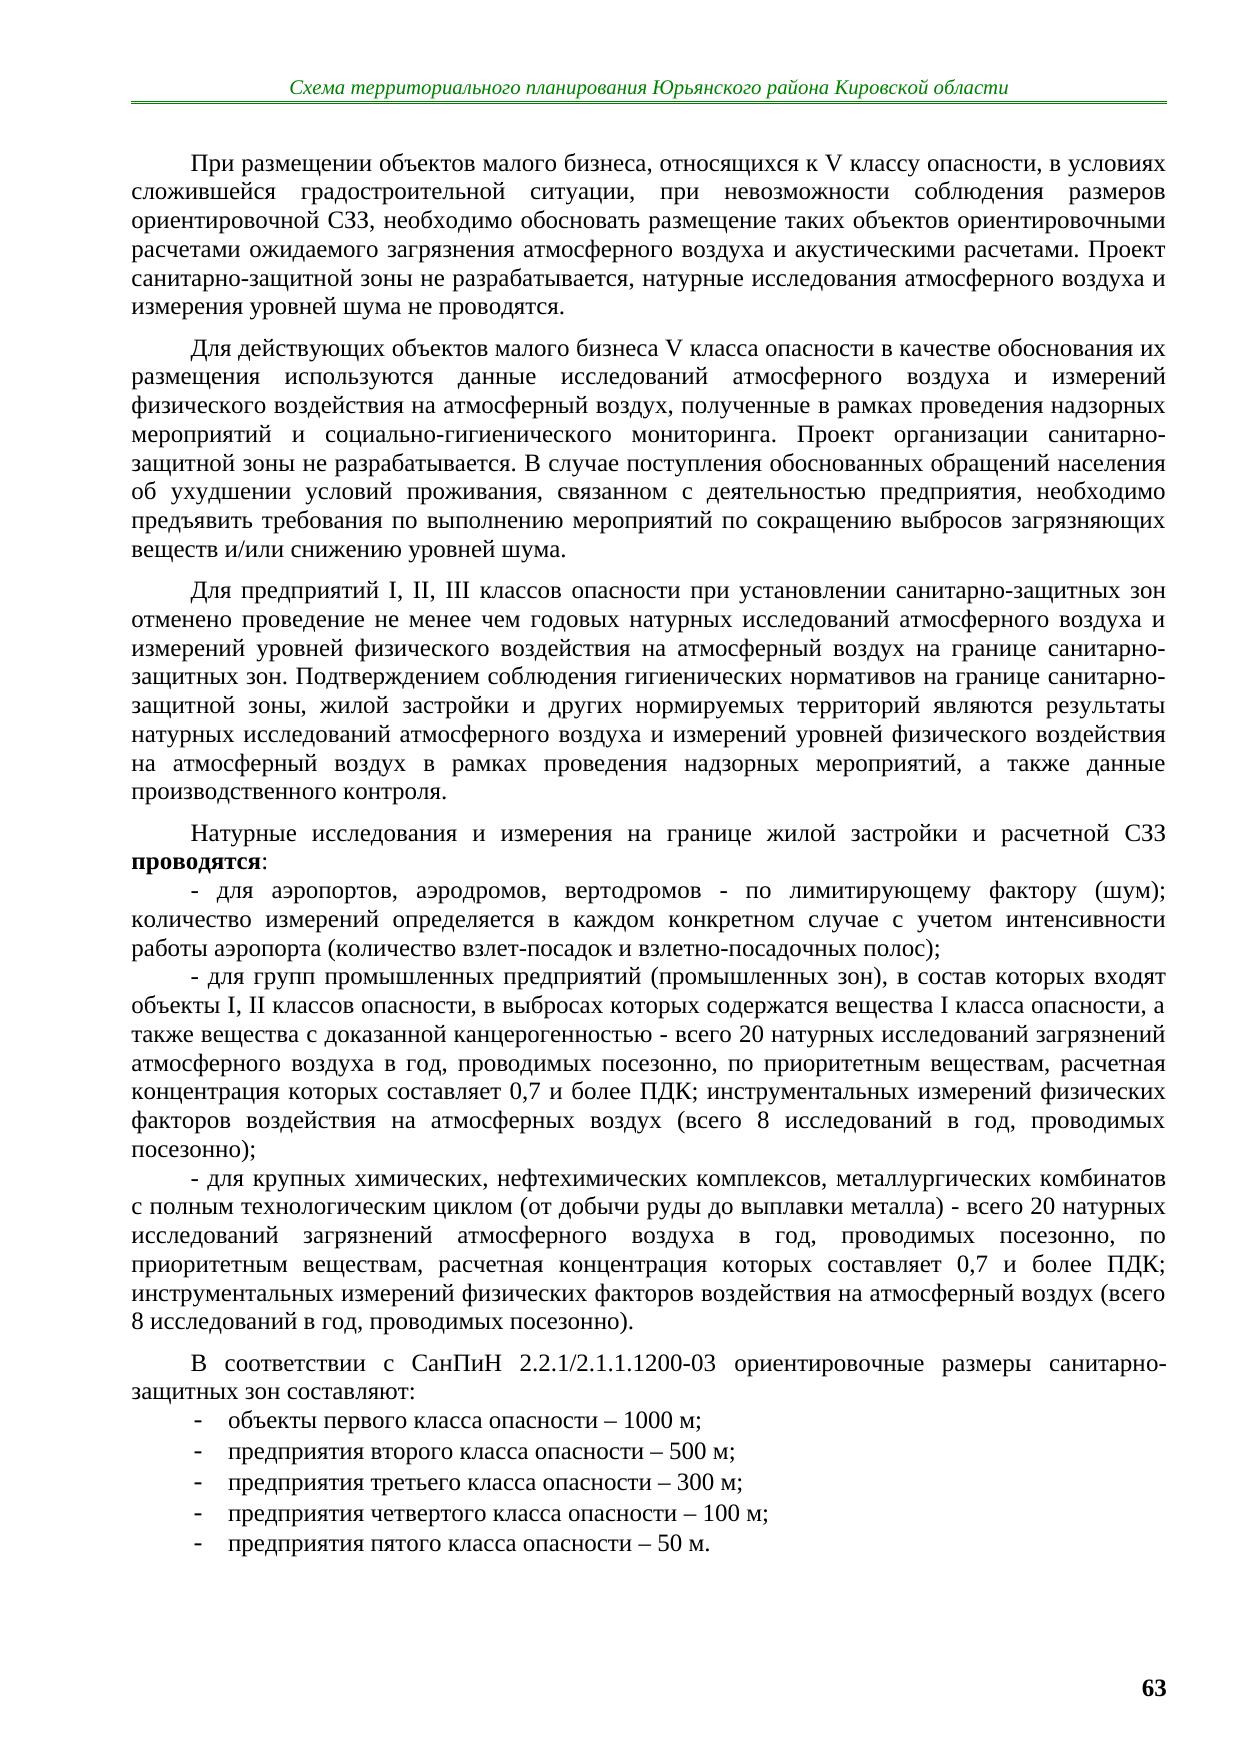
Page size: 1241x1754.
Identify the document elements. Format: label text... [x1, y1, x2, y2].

text Для действующих объектов малого бизнеса V класса опасности в качестве обоснования их размещения используются данные исследований атмосферного воздуха и измерений физического воздействия на атмосферный воздух, полученные в рамках проведения надзорных мероприятий и социально-гигиенического мониторинга. Проект организации санитарно-защитной зоны не разрабатывается. В случае поступления обоснованных обращений населения об ухудшении условий проживания, связанном с деятельностью предприятия, необходимо предъявить требования по выполнению мероприятий по сокращению выбросов загрязняющих веществ и/или снижению уровней шума. [131, 333, 1167, 563]
text Для предприятий I, II, III классов опасности при установлении санитарно-защитных зон отменено проведение не менее чем годовых натурных исследований атмосферного воздуха и измерений уровней физического воздействия на атмосферный воздух на границе санитарно-защитных зон. Подтверждением соблюдения гигиенических нормативов на границе санитарно-защитной зоны, жилой застройки и других нормируемых территорий являются результаты натурных исследований атмосферного воздуха и измерений уровней физического воздействия на атмосферный воздух в рамках проведения надзорных мероприятий, а также данные производственного контроля. [131, 575, 1167, 805]
text Натурные исследования и измерения на границе жилой застройки и расчетной СЗЗ проводятся: [131, 818, 1167, 875]
text - для аэропортов, аэродромов, вертодромов - по лимитирующему фактору (шум); количество измерений определяется в каждом конкретном случае с учетом интенсивности работы аэропорта (количество взлет-посадок и взлетно-посадочных полос); [131, 875, 1167, 961]
list объекты первого класса опасности – ; [131, 1405, 1167, 1436]
list предприятия второго класса опасности – ; [131, 1436, 1167, 1467]
text В соответствии с СанПиН 2.2.1/2.1.1.1200-03 ориентировочные размеры санитарно-защитных зон составляют: [131, 1348, 1167, 1405]
list предприятия четвертого класса опасности – ; [131, 1498, 1167, 1528]
text При размещении объектов малого бизнеса, относящихся к V классу опасности, в условиях сложившейся градостроительной ситуации, при невозможности соблюдения размеров ориентировочной СЗЗ, необходимо обосновать размещение таких объектов ориентировочными расчетами ожидаемого загрязнения атмосферного воздуха и акустическими расчетами. Проект санитарно-защитной зоны не разрабатывается, натурные исследования атмосферного воздуха и измерения уровней шума не проводятся. [131, 148, 1167, 320]
text - для групп промышленных предприятий (промышленных зон), в состав которых входят объекты I, II классов опасности, в выбросах которых содержатся вещества I класса опасности, а также вещества с доказанной канцерогенностью - всего 20 натурных исследований загрязнений атмосферного воздуха в год, проводимых посезонно, по приоритетным веществам, расчетная концентрация которых составляет 0,7 и более ПДК; инструментальных измерений физических факторов воздействия на атмосферных воздух (всего 8 исследований в год, проводимых посезонно); [131, 961, 1167, 1163]
list предприятия третьего класса опасности – ; [131, 1467, 1167, 1498]
list предприятия пятого класса опасности – . [131, 1528, 1167, 1559]
text - для крупных химических, нефтехимических комплексов, металлургических комбинатов с полным технологическим циклом (от добычи руды до выплавки металла) - всего 20 натурных исследований загрязнений атмосферного воздуха в год, проводимых посезонно, по приоритетным веществам, расчетная концентрация которых составляет 0,7 и более ПДК; инструментальных измерений физических факторов воздействия на атмосферный воздух (всего 8 исследований в год, проводимых посезонно). [131, 1163, 1167, 1335]
